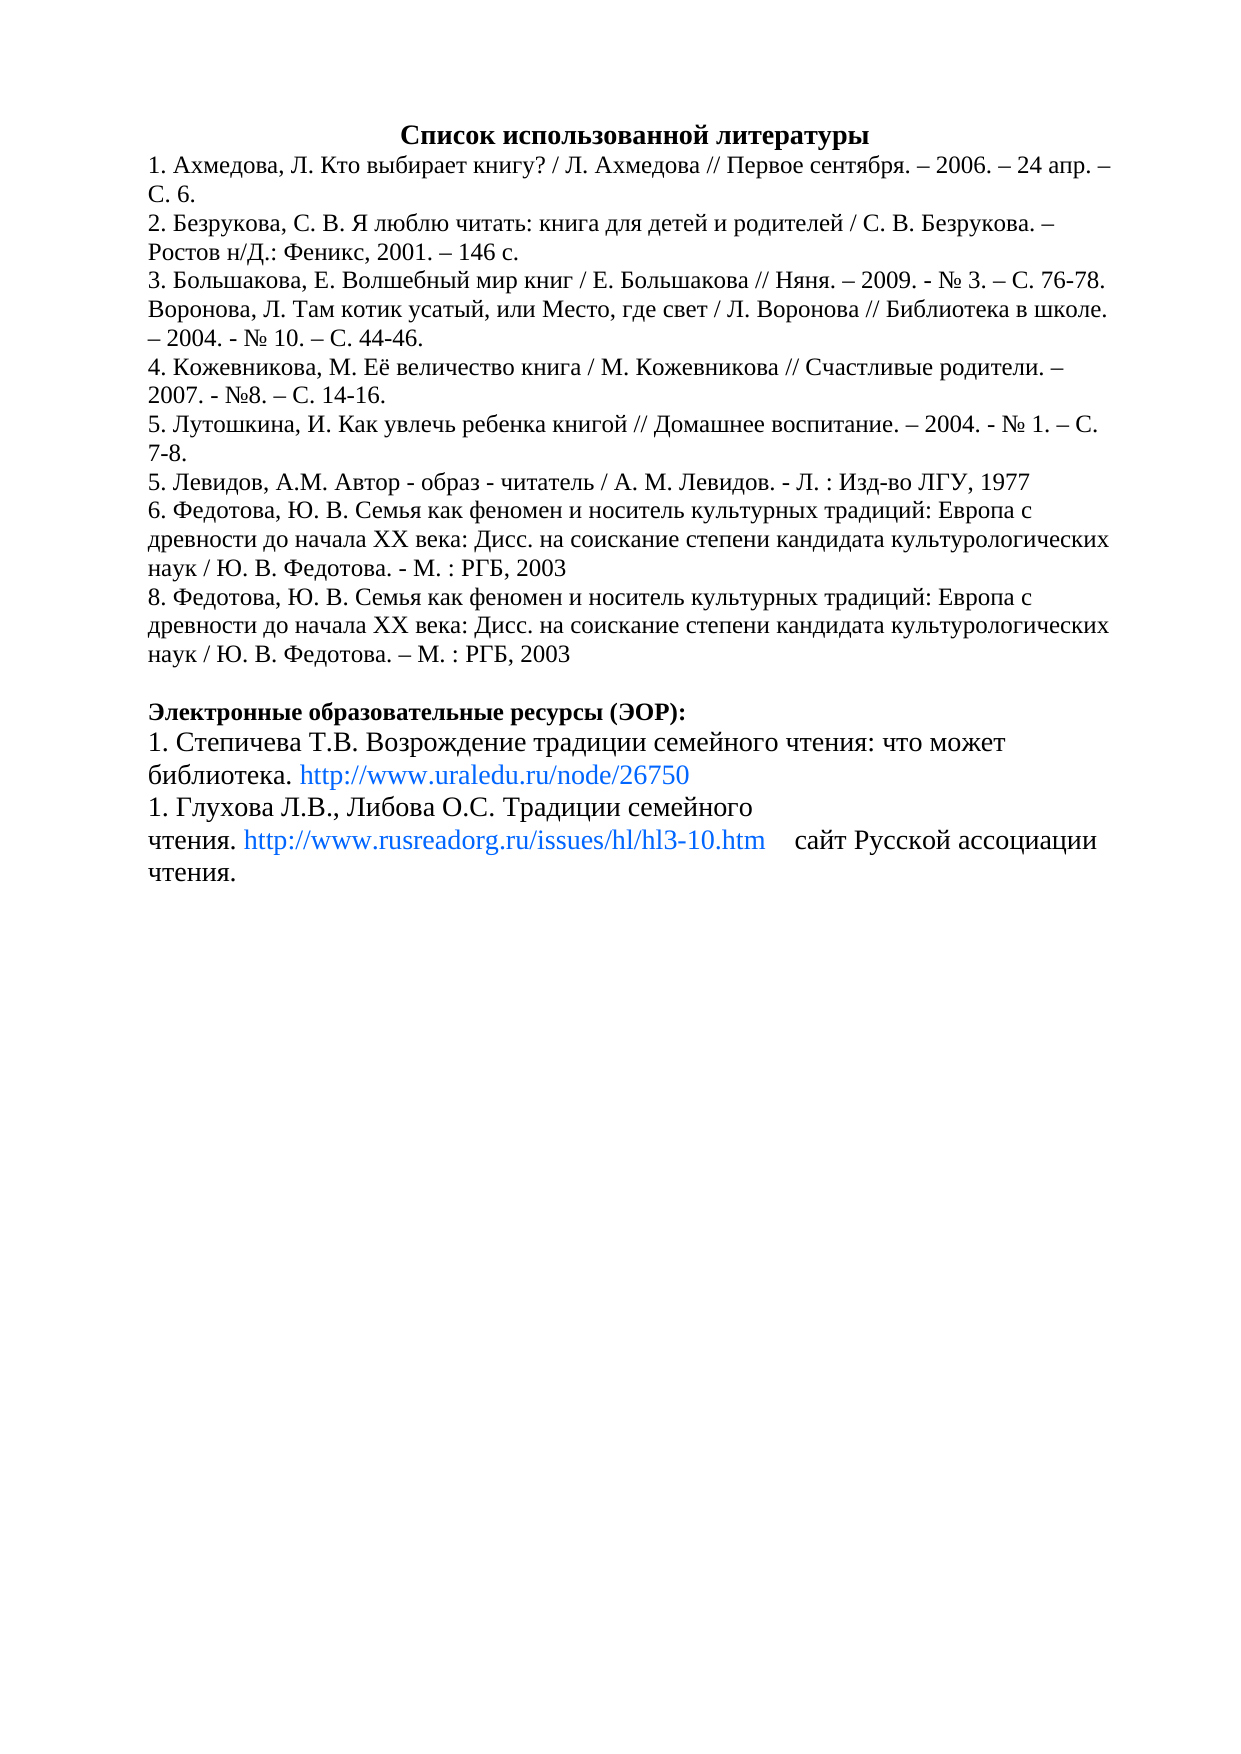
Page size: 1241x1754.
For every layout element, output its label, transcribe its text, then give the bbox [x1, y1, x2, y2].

text 2. Безрукова, С. В. Я люблю читать: книга для детей и родителей / С. В. Безрукова. – Ростов н/Д.: Феникс, 2001. – 146 с. [148, 208, 1122, 266]
text 8. Федотова, Ю. В. Семья как феномен и носитель культурных традиций: Европа с древности до начала XX века: Дисс. на соискание степени кандидата культурологических наук / Ю. В. Федотова. – М. : РГБ, 2003 [148, 582, 1122, 668]
text Электронные образовательные ресурсы (ЭОР): [148, 697, 1122, 726]
text 5. Левидов, А.М. Автор - образ - читатель / А. М. Левидов. - Л. : Изд-во ЛГУ, 1977 [148, 467, 1122, 496]
text 5. Лутошкина, И. Как увлечь ребенка книгой // Домашнее воспитание. – 2004. - № 1. – С. 7-8. [148, 409, 1122, 467]
text 1. Степичева Т.В. Возрождение традиции семейного чтения: что может библиотека. http://www.uraledu.ru/node/26750 [148, 726, 1122, 790]
text Список использованной литературы [148, 118, 1122, 151]
text 4. Кожевникова, М. Её величество книга / М. Кожевникова // Счастливые родители. – 2007. - №8. – С. 14-16. [148, 352, 1122, 409]
text 3. Большакова, Е. Волшебный мир книг / Е. Большакова // Няня. – 2009. - № 3. – С. 76-78. [148, 266, 1122, 294]
text Воронова, Л. Там котик усатый, или Место, где свет / Л. Воронова // Библиотека в школе. – 2004. - № 10. – С. 44-46. [148, 294, 1122, 352]
text 6. Федотова, Ю. В. Семья как феномен и носитель культурных традиций: Европа с древности до начала XX века: Дисс. на соискание степени кандидата культурологических наук / Ю. В. Федотова. - М. : РГБ, 2003 [148, 496, 1122, 582]
text 1. Ахмедова, Л. Кто выбирает книгу? / Л. Ахмедова // Первое сентября. – 2006. – 24 апр. – С. 6. [148, 151, 1122, 208]
text 1. Глухова Л.В., Либова О.С. Традиции семейного чтения. http://www.rusreadorg.ru/issues/hl/hl3-10.htm сайт Русской ассоциации чтения. [148, 790, 1122, 887]
